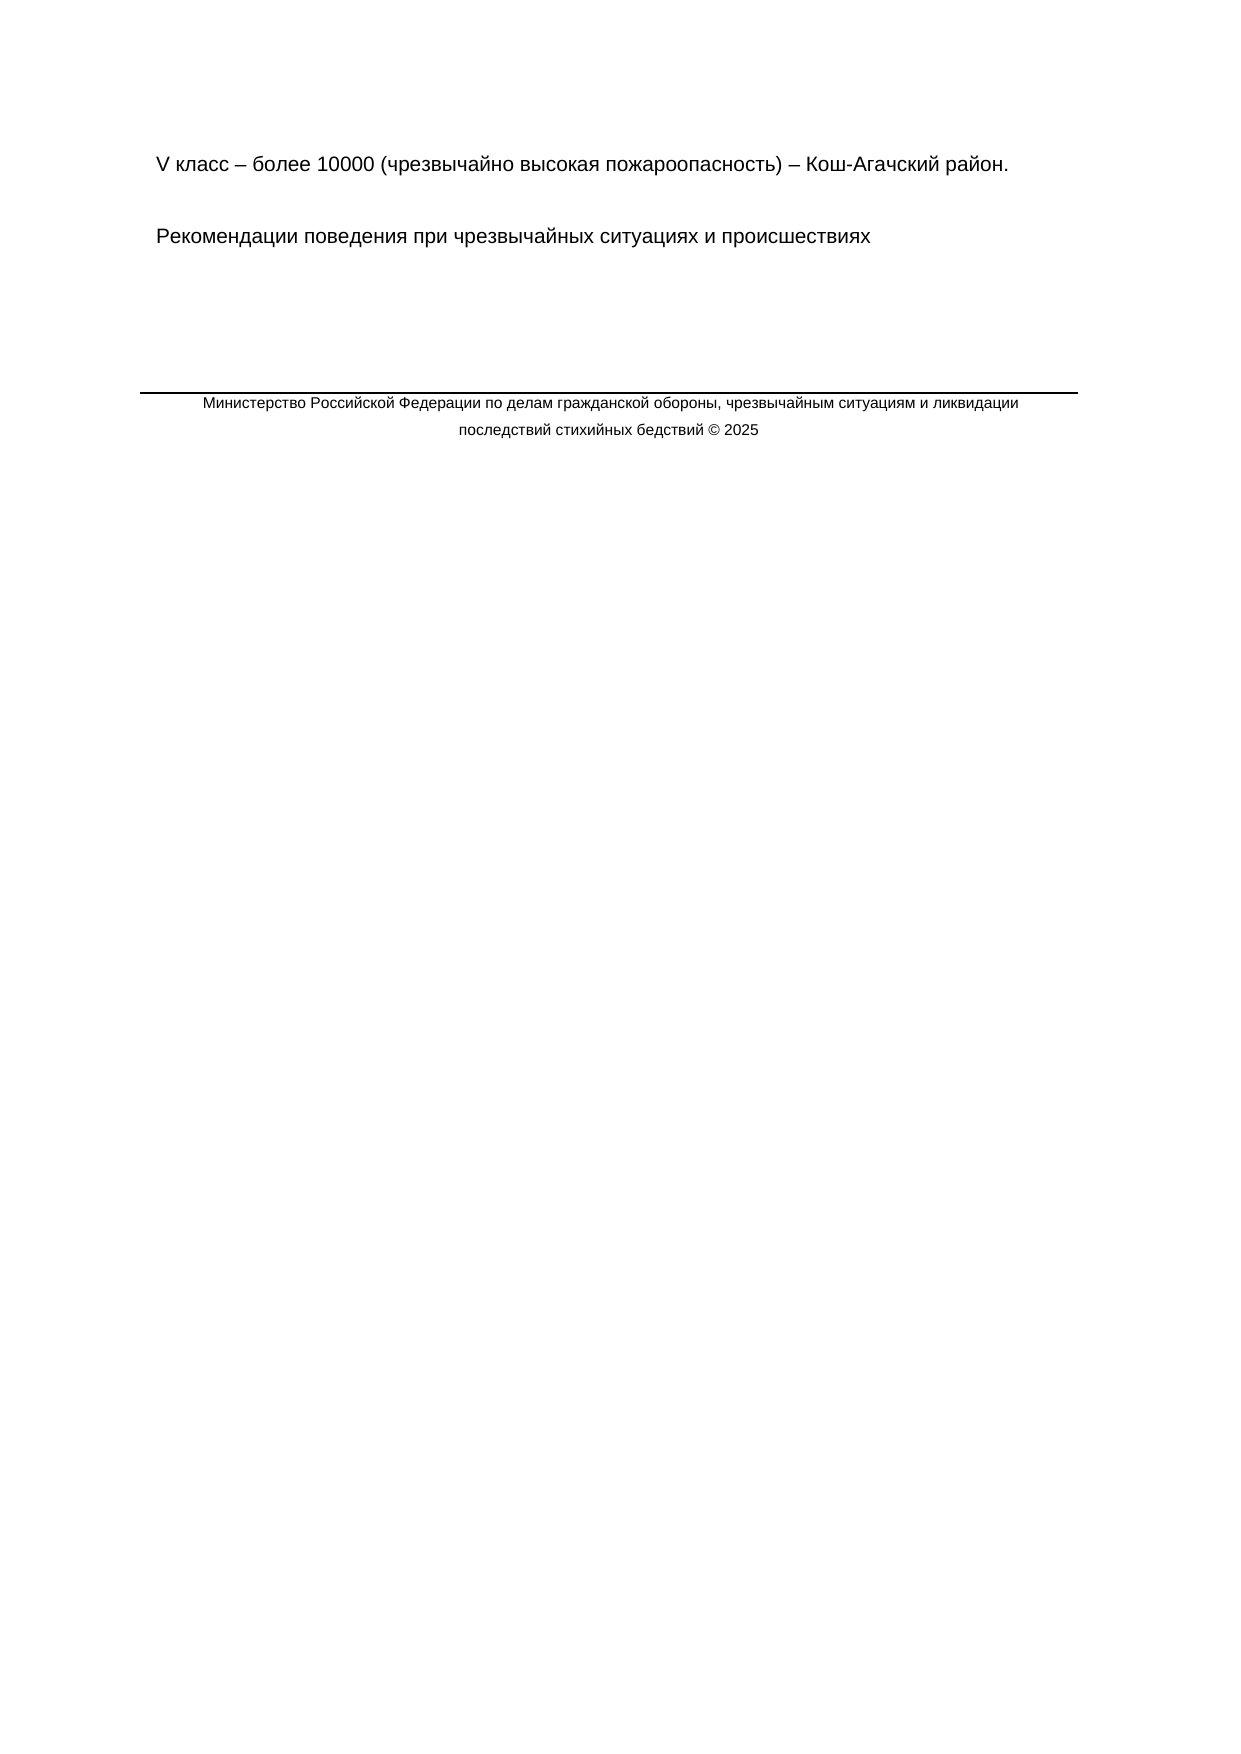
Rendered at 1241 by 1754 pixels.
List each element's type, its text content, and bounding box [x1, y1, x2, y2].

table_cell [140, 150, 1078, 392]
table_cell Министерство Российской Федерации по делам гражданской обороны, чрезвычайным ситуациям и ликвидации последствий стихийных бедствий © 2025 [140, 394, 1078, 476]
